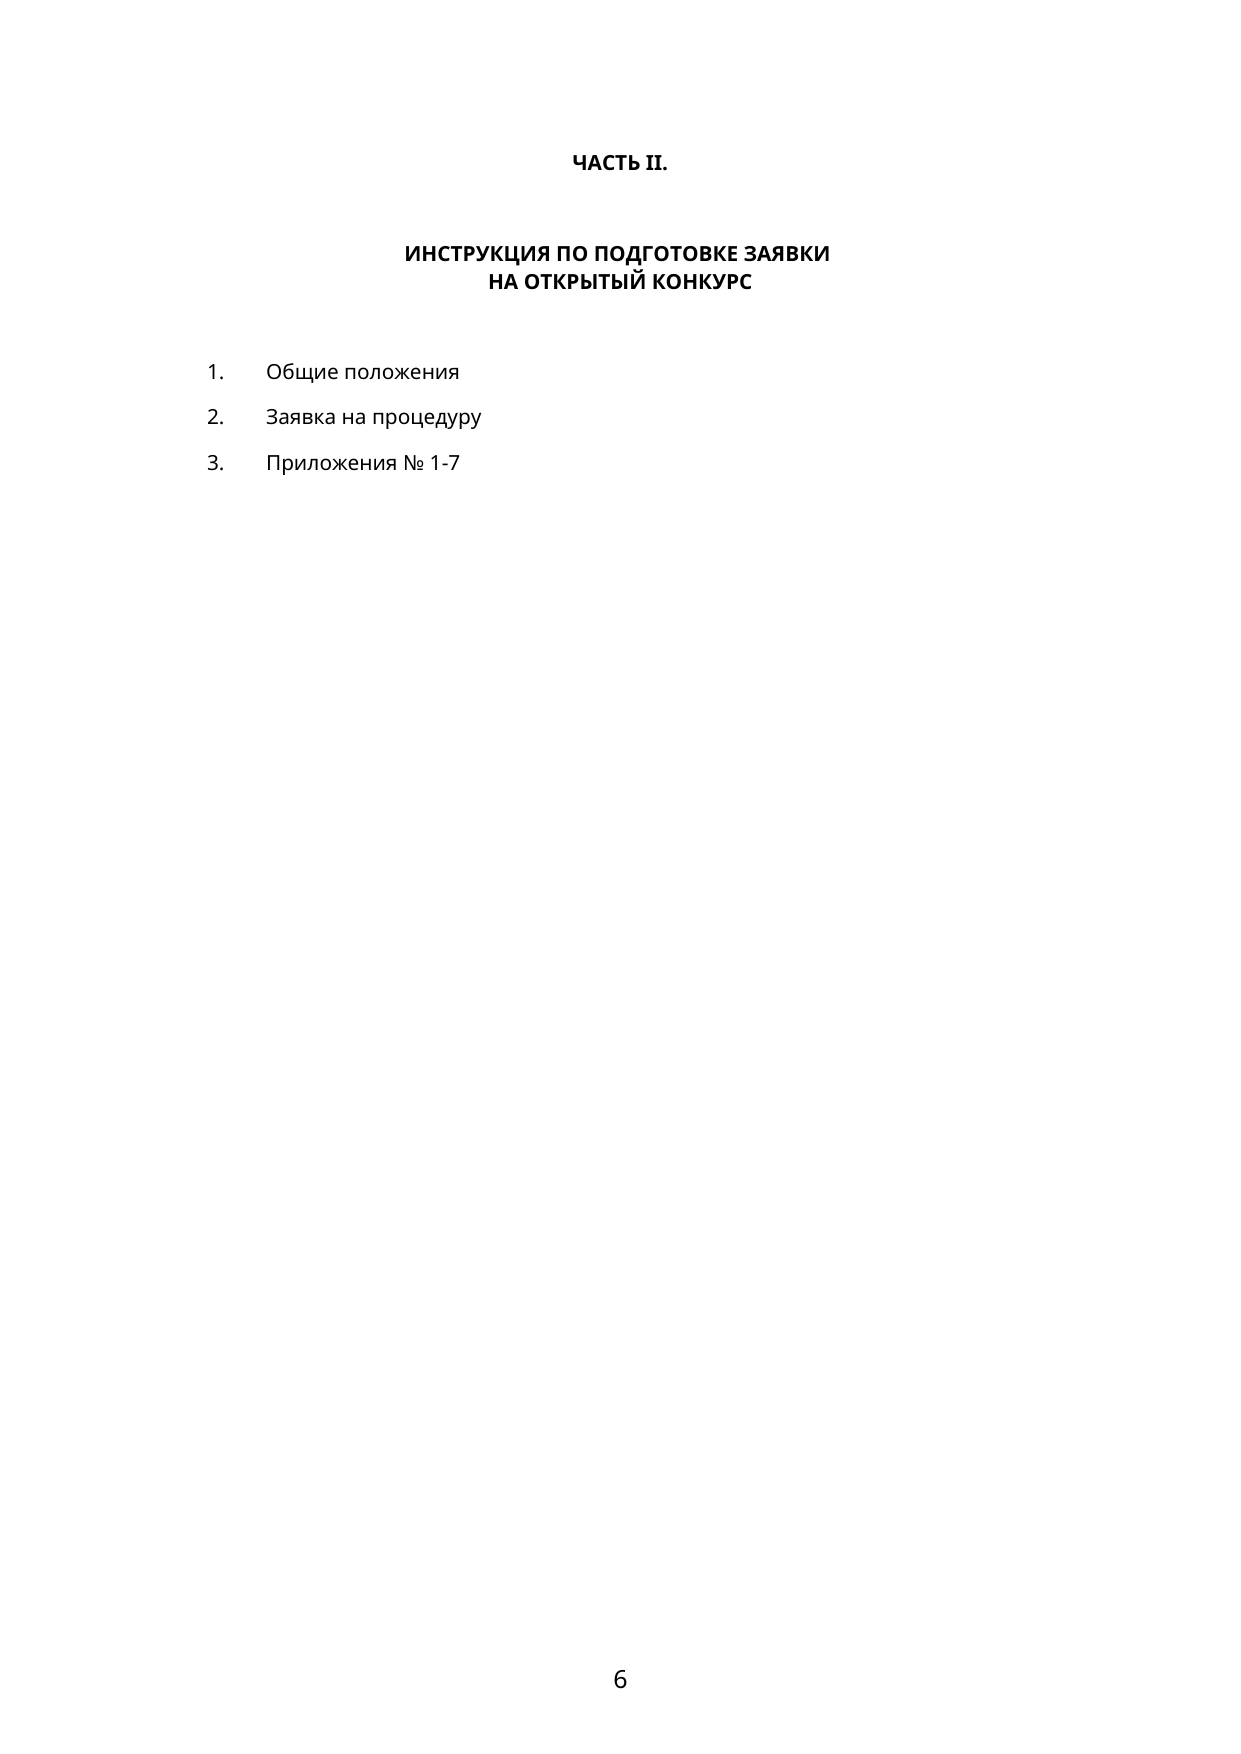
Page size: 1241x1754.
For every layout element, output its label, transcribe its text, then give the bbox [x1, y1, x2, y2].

text ЧАСТЬ II. [148, 148, 1092, 177]
text 2. Заявка на процедуру [207, 402, 1092, 431]
text 1. Общие положения [207, 357, 1092, 386]
text ИНСТРУКЦИЯ ПО ПОДГОТОВКЕ ЗАЯВКИ НА ОТКРЫТЫЙ КОНКУРС [148, 239, 1092, 296]
text 3. Приложения № 1-7 [207, 448, 1092, 476]
